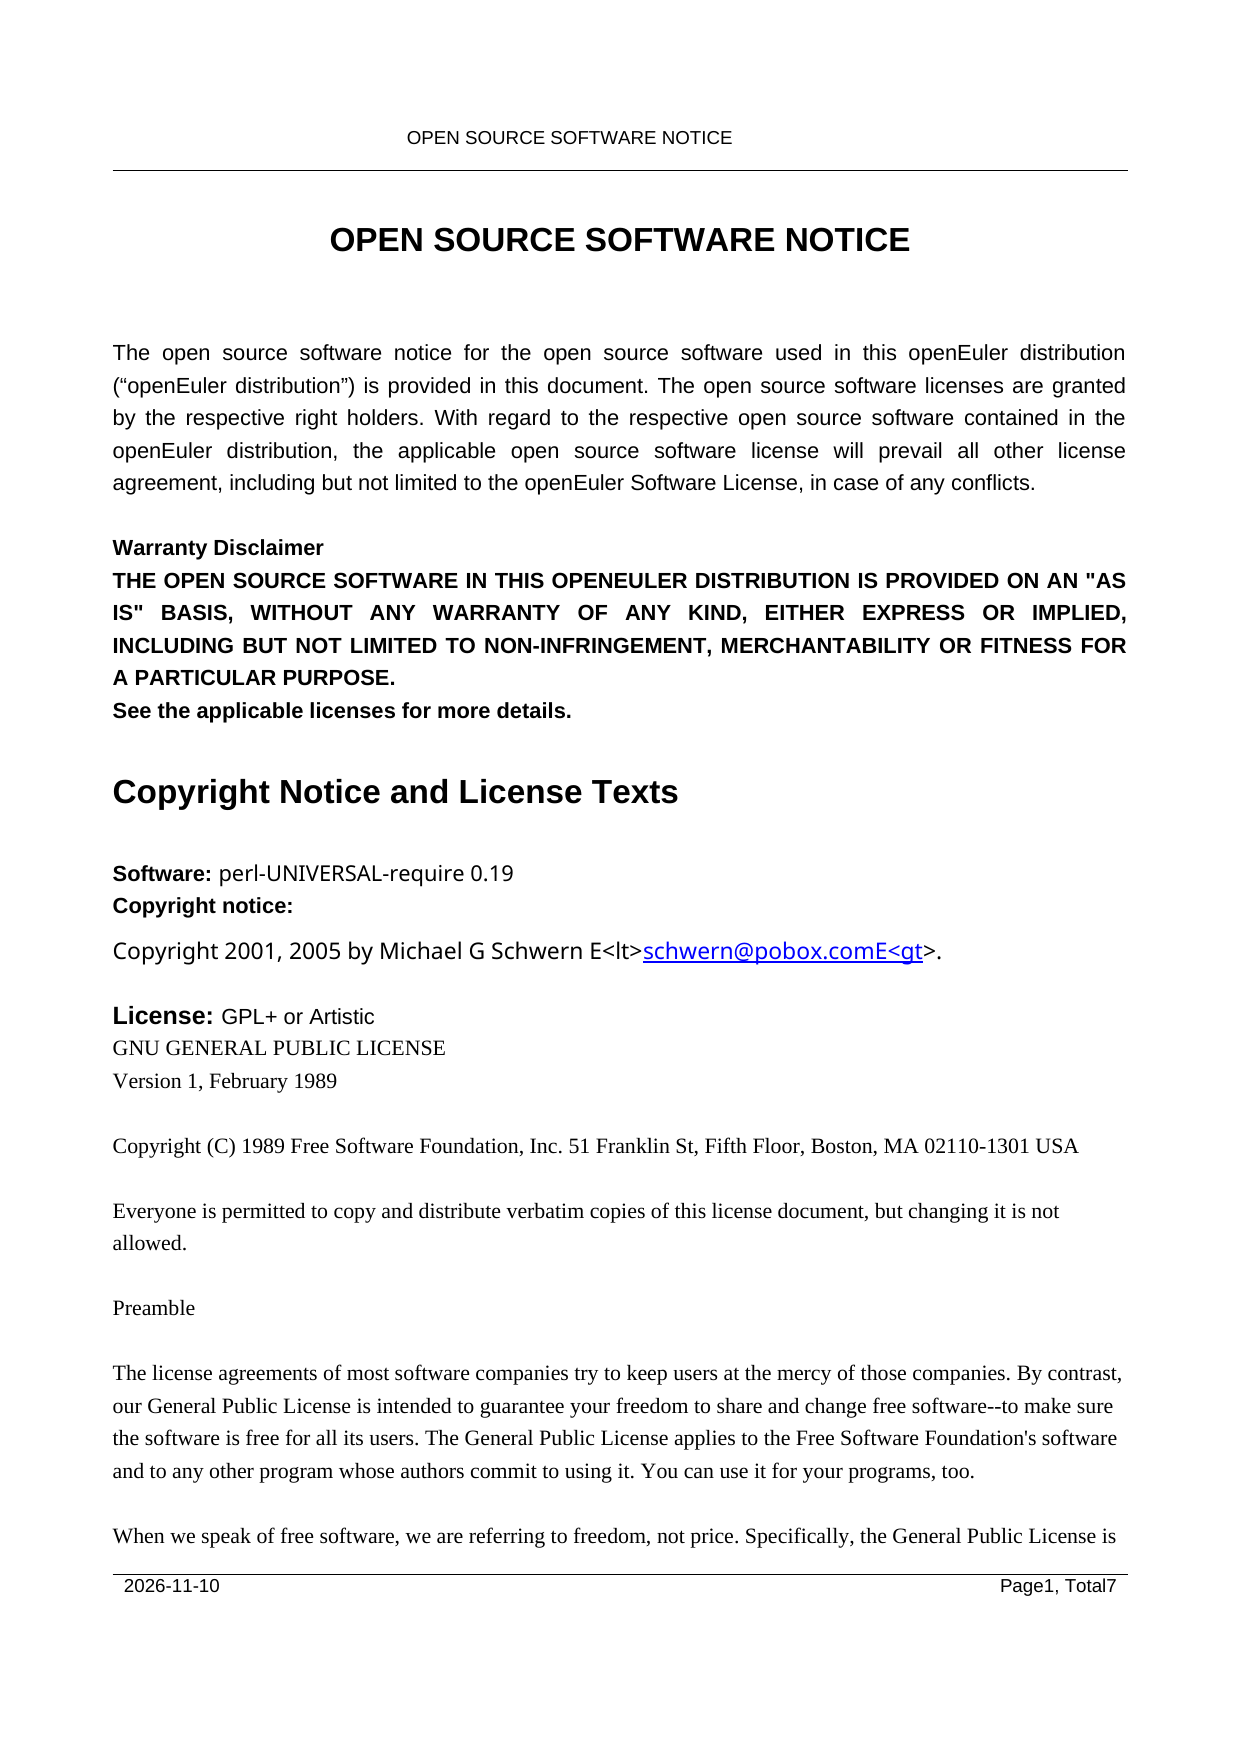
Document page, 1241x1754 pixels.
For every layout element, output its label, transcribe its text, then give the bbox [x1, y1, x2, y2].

text Copyright notice: [112, 889, 1128, 921]
text Warranty Disclaimer [112, 531, 1128, 564]
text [112, 1031, 1128, 1551]
text THE OPEN SOURCE SOFTWARE IN THIS OPENEULER DISTRIBUTION IS PROVIDED ON AN "AS IS" BASIS, WITHOUT ANY WARRANTY OF ANY KIND, EITHER EXPRESS OR IMPLIED, INCLUDING BUT NOT LIMITED TO NON-INFRINGEMENT, MERCHANTABILITY OR FITNESS FOR A PARTICULAR PURPOSE. See the applicable licenses for more details. [112, 564, 1128, 726]
title Software: perl-UNIVERSAL-require 0.19 [112, 856, 1128, 889]
text License: GPL+ or Artistic [112, 999, 1128, 1031]
text Copyright Notice and License Texts [112, 759, 1128, 824]
text The open source software notice for the open source software used in this openEuler distribution (“openEuler distribution”) is provided in this document. The open source software licenses are granted by the respective right holders. With regard to the respective open source software contained in the openEuler distribution, the applicable open source software license will prevail all other license agreement, including but not limited to the openEuler Software License, in case of any conflicts. [112, 336, 1128, 499]
text Copyright 2001, 2005 by Michael G Schwern E<lt>schwern@pobox.comE<gt>. [112, 934, 1128, 966]
text OPEN SOURCE SOFTWARE NOTICE [112, 206, 1128, 271]
